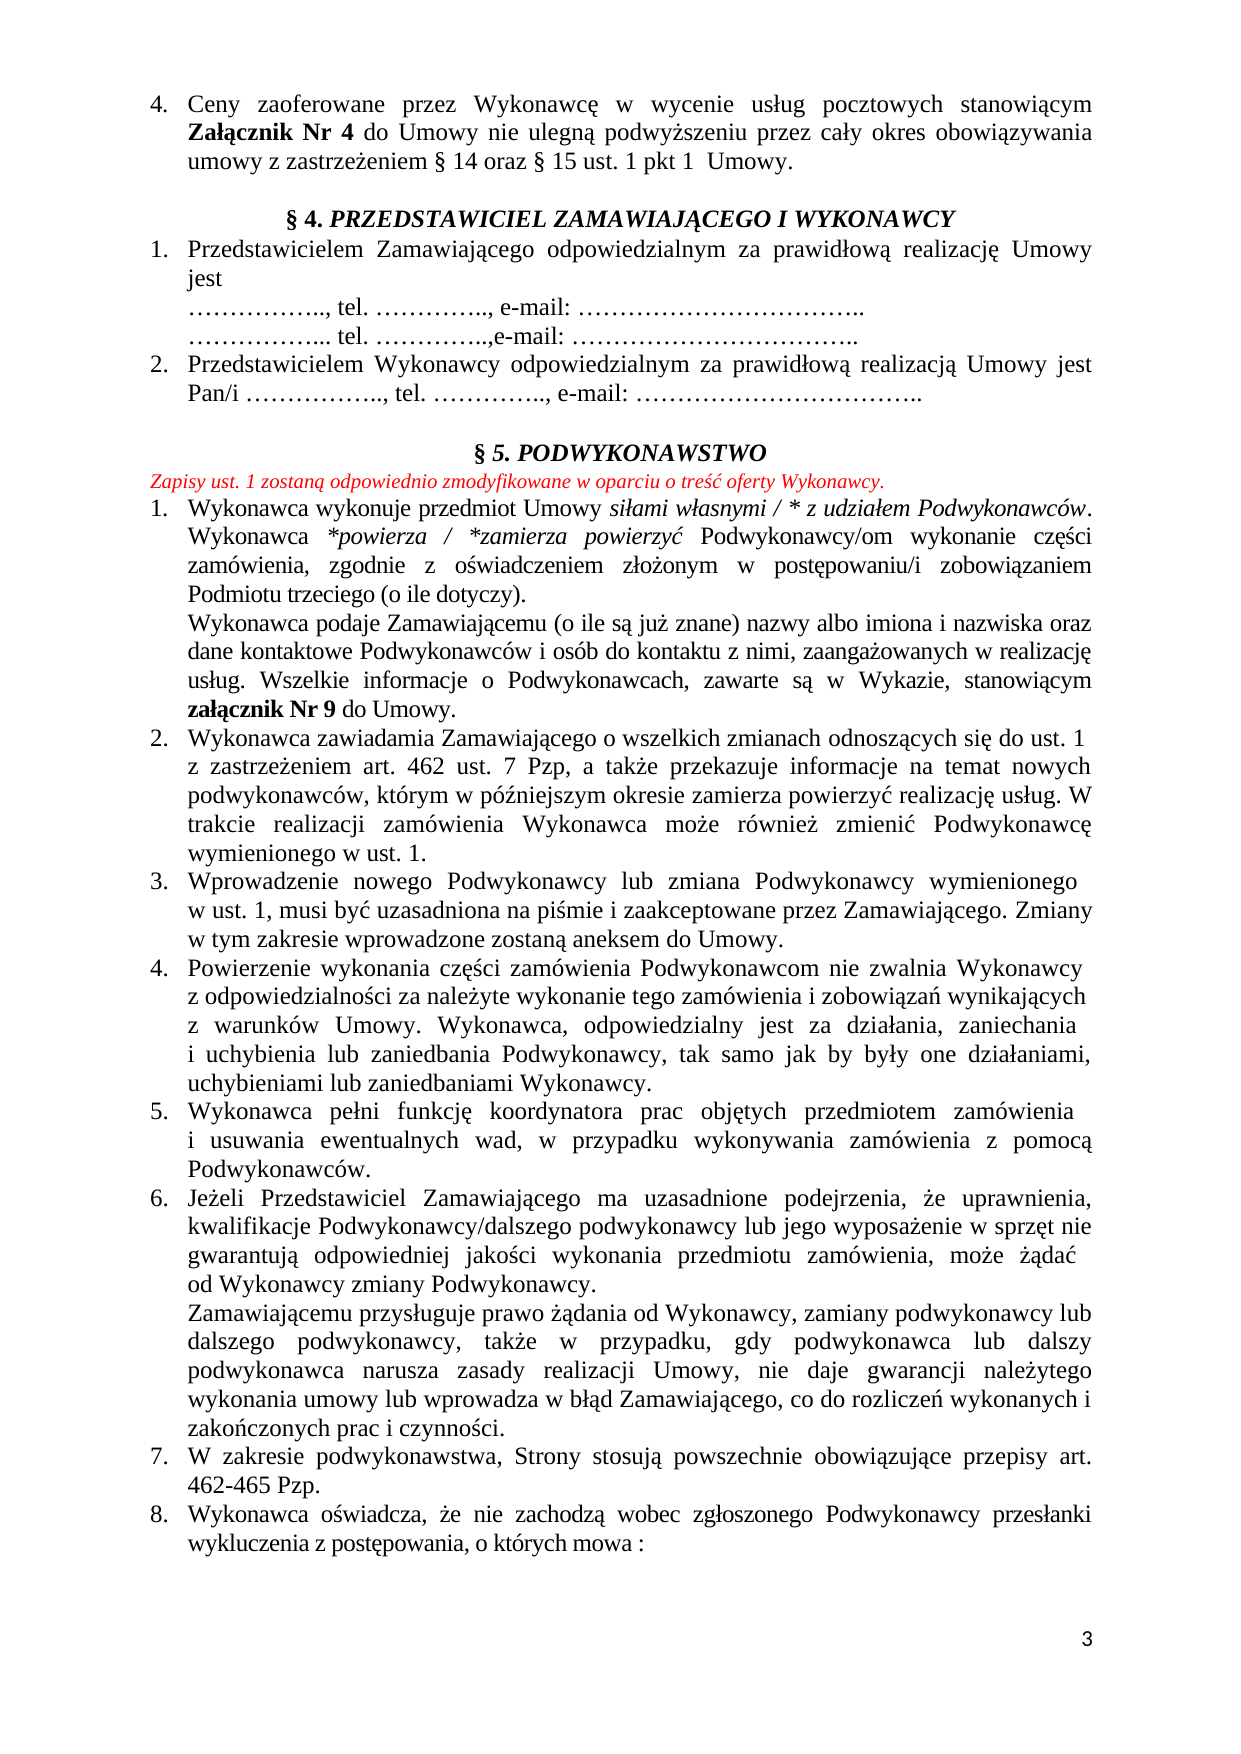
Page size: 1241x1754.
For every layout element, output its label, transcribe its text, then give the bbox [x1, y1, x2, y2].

text Zapisy ust. 1 zostaną odpowiednio zmodyfikowane w oparciu o treść oferty Wykonawcy. [150, 469, 1093, 493]
list Wprowadzenie nowego Podwykonawcy lub zmiana Podwykonawcy wymienionego w ust. 1, musi być uzasadniona na piśmie i zaakceptowane przez Zamawiającego. Zmiany w tym zakresie wprowadzone zostaną aneksem do Umowy. [150, 866, 1093, 953]
list Wykonawca zawiadamia Zamawiającego o wszelkich zmianach odnoszących się do ust. 1 z zastrzeżeniem art. 462 ust. 7 Pzp, a także przekazuje informacje na temat nowych podwykonawców, którym w późniejszym okresie zamierza powierzyć realizację usług. W trakcie realizacji zamówienia Wykonawca może również zmienić Podwykonawcę wymienionego w ust. 1. [150, 723, 1093, 866]
text § 4. PRZEDSTAWICIEL ZAMAWIAJĄCEGO I WYKONAWCY [150, 204, 1093, 232]
text § 5. PODWYKONAWSTWO [150, 438, 1093, 467]
list …………….., tel. ………….., e-mail: …………………………….. [187, 292, 1093, 321]
list Wykonawca pełni funkcję koordynatora prac objętych przedmiotem zamówienia i usuwania ewentualnych wad, w przypadku wykonywania zamówienia z pomocą Podwykonawców. [150, 1096, 1093, 1183]
list Wykonawca wykonuje przedmiot Umowy siłami własnymi / * z udziałem Podwykonawców. Wykonawca *powierza / *zamierza powierzyć Podwykonawcy/om wykonanie części zamówienia, zgodnie z oświadczeniem złożonym w postępowaniu/i zobowiązaniem Podmiotu trzeciego (o ile dotyczy). [150, 493, 1093, 608]
list Powierzenie wykonania części zamówienia Podwykonawcom nie zwalnia Wykonawcy z odpowiedzialności za należyte wykonanie tego zamówienia i zobowiązań wynikających z warunków Umowy. Wykonawca, odpowiedzialny jest za działania, zaniechania i uchybienia lub zaniedbania Podwykonawcy, tak samo jak by były one działaniami, uchybieniami lub zaniedbaniami Wykonawcy. [150, 953, 1093, 1096]
list Ceny zaoferowane przez Wykonawcę w wycenie usług pocztowych stanowiącym Załącznik Nr 4 do Umowy nie ulegną podwyższeniu przez cały okres obowiązywania umowy z zastrzeżeniem § 14 oraz § 15 ust. 1 pkt 1 Umowy. [150, 89, 1093, 175]
list ……………... tel. …………..,e-mail: …………………………….. [187, 321, 1093, 349]
list Zamawiającemu przysługuje prawo żądania od Wykonawcy, zamiany podwykonawcy lub dalszego podwykonawcy, także w przypadku, gdy podwykonawca lub dalszy podwykonawca narusza zasady realizacji Umowy, nie daje gwarancji należytego wykonania umowy lub wprowadza w błąd Zamawiającego, co do rozliczeń wykonanych i zakończonych prac i czynności. [187, 1298, 1093, 1441]
list Przedstawicielem Zamawiającego odpowiedzialnym za prawidłową realizację Umowy jest [150, 234, 1093, 292]
list Wykonawca podaje Zamawiającemu (o ile są już znane) nazwy albo imiona i nazwiska oraz dane kontaktowe Podwykonawców i osób do kontaktu z nimi, zaangażowanych w realizację usług. Wszelkie informacje o Podwykonawcach, zawarte są w Wykazie, stanowiącym załącznik Nr 9 do Umowy. [187, 608, 1093, 723]
list Jeżeli Przedstawiciel Zamawiającego ma uzasadnione podejrzenia, że uprawnienia, kwalifikacje Podwykonawcy/dalszego podwykonawcy lub jego wyposażenie w sprzęt nie gwarantują odpowiedniej jakości wykonania przedmiotu zamówienia, może żądać od Wykonawcy zmiany Podwykonawcy. [150, 1183, 1093, 1298]
list Wykonawca oświadcza, że nie zachodzą wobec zgłoszonego Podwykonawcy przesłanki wykluczenia z postępowania, o których mowa : [150, 1499, 1093, 1556]
list W zakresie podwykonawstwa, Strony stosują powszechnie obowiązujące przepisy art. 462-465 Pzp. [150, 1441, 1093, 1499]
list Przedstawicielem Wykonawcy odpowiedzialnym za prawidłową realizacją Umowy jest Pan/i …………….., tel. ………….., e-mail: …………………………….. [150, 349, 1093, 407]
